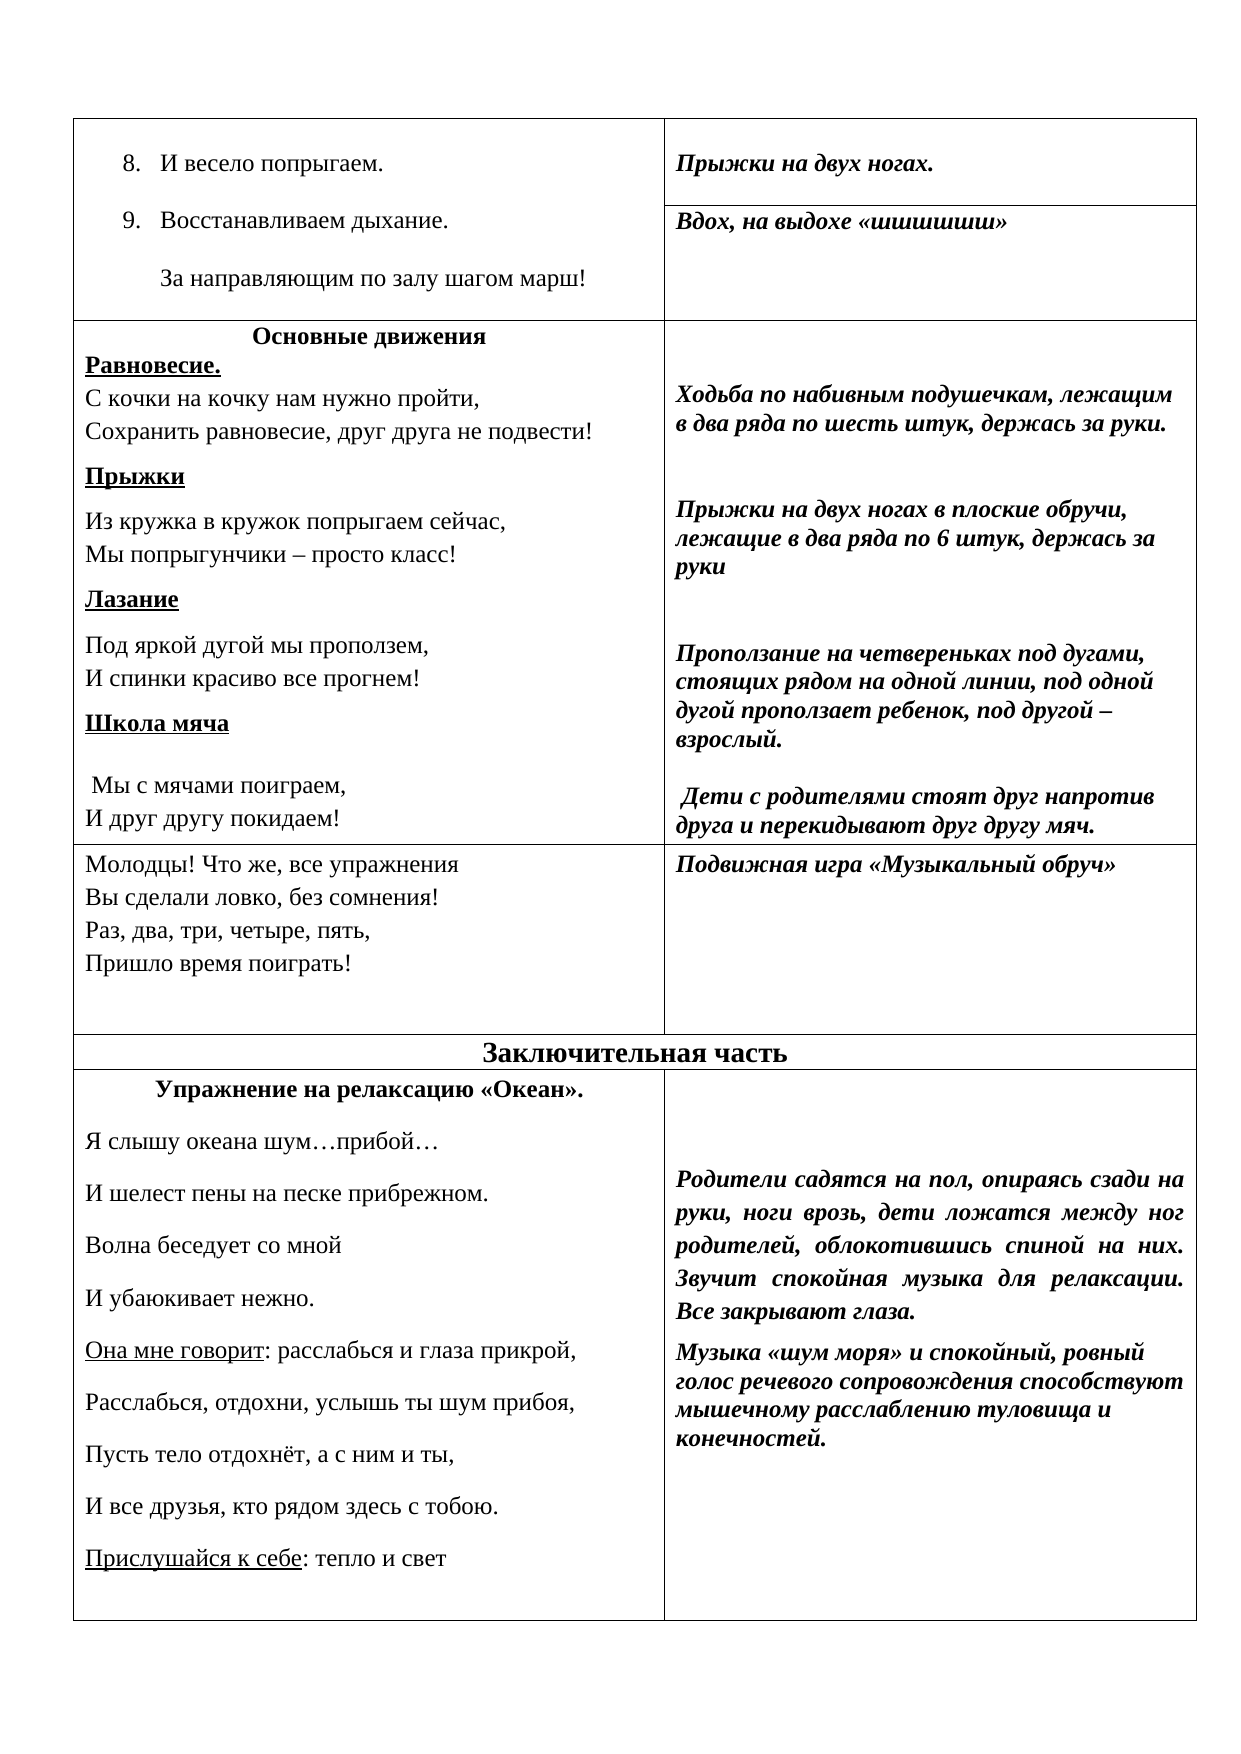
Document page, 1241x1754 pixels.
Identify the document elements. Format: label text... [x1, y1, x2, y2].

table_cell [665, 1070, 1196, 1620]
table_cell Основные движения Равновесие. С кочки на кочку нам нужно пройти, Сохранить равновесие, друг друга не подвести! Прыжки Из кружка в кружок попрыгаем сейчас, Мы попрыгунчики – просто класс! Лазание Под яркой дугой мы проползем, И спинки красиво все прогнем! Школа мяча Мы с мячами поиграем, И друг другу покидаем! [74, 321, 664, 844]
table_cell Заключительная часть [74, 1035, 1196, 1069]
table_cell Молодцы! Что же, все упражнения Вы сделали ловко, без сомнения! Раз, два, три, четыре, пять, Пришло время поиграть! [74, 845, 664, 1034]
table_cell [74, 1070, 664, 1620]
table_cell Вдох, на выдохе «шшшшшш» [665, 206, 1196, 320]
table_cell Подвижная игра «Музыкальный обруч» [665, 845, 1196, 1034]
table_cell Ходьба по набивным подушечкам, лежащим в два ряда по шесть штук, держась за руки. Прыжки на двух ногах в плоские обручи, лежащие в два ряда по 6 штук, держась за руки Проползание на четвереньках под дугами, стоящих рядом на одной линии, под одной дугой проползает ребенок, под другой – взрослый. Дети с родителями стоят друг напротив друга и перекидывают друг другу мяч. [665, 321, 1196, 844]
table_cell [665, 119, 1196, 205]
